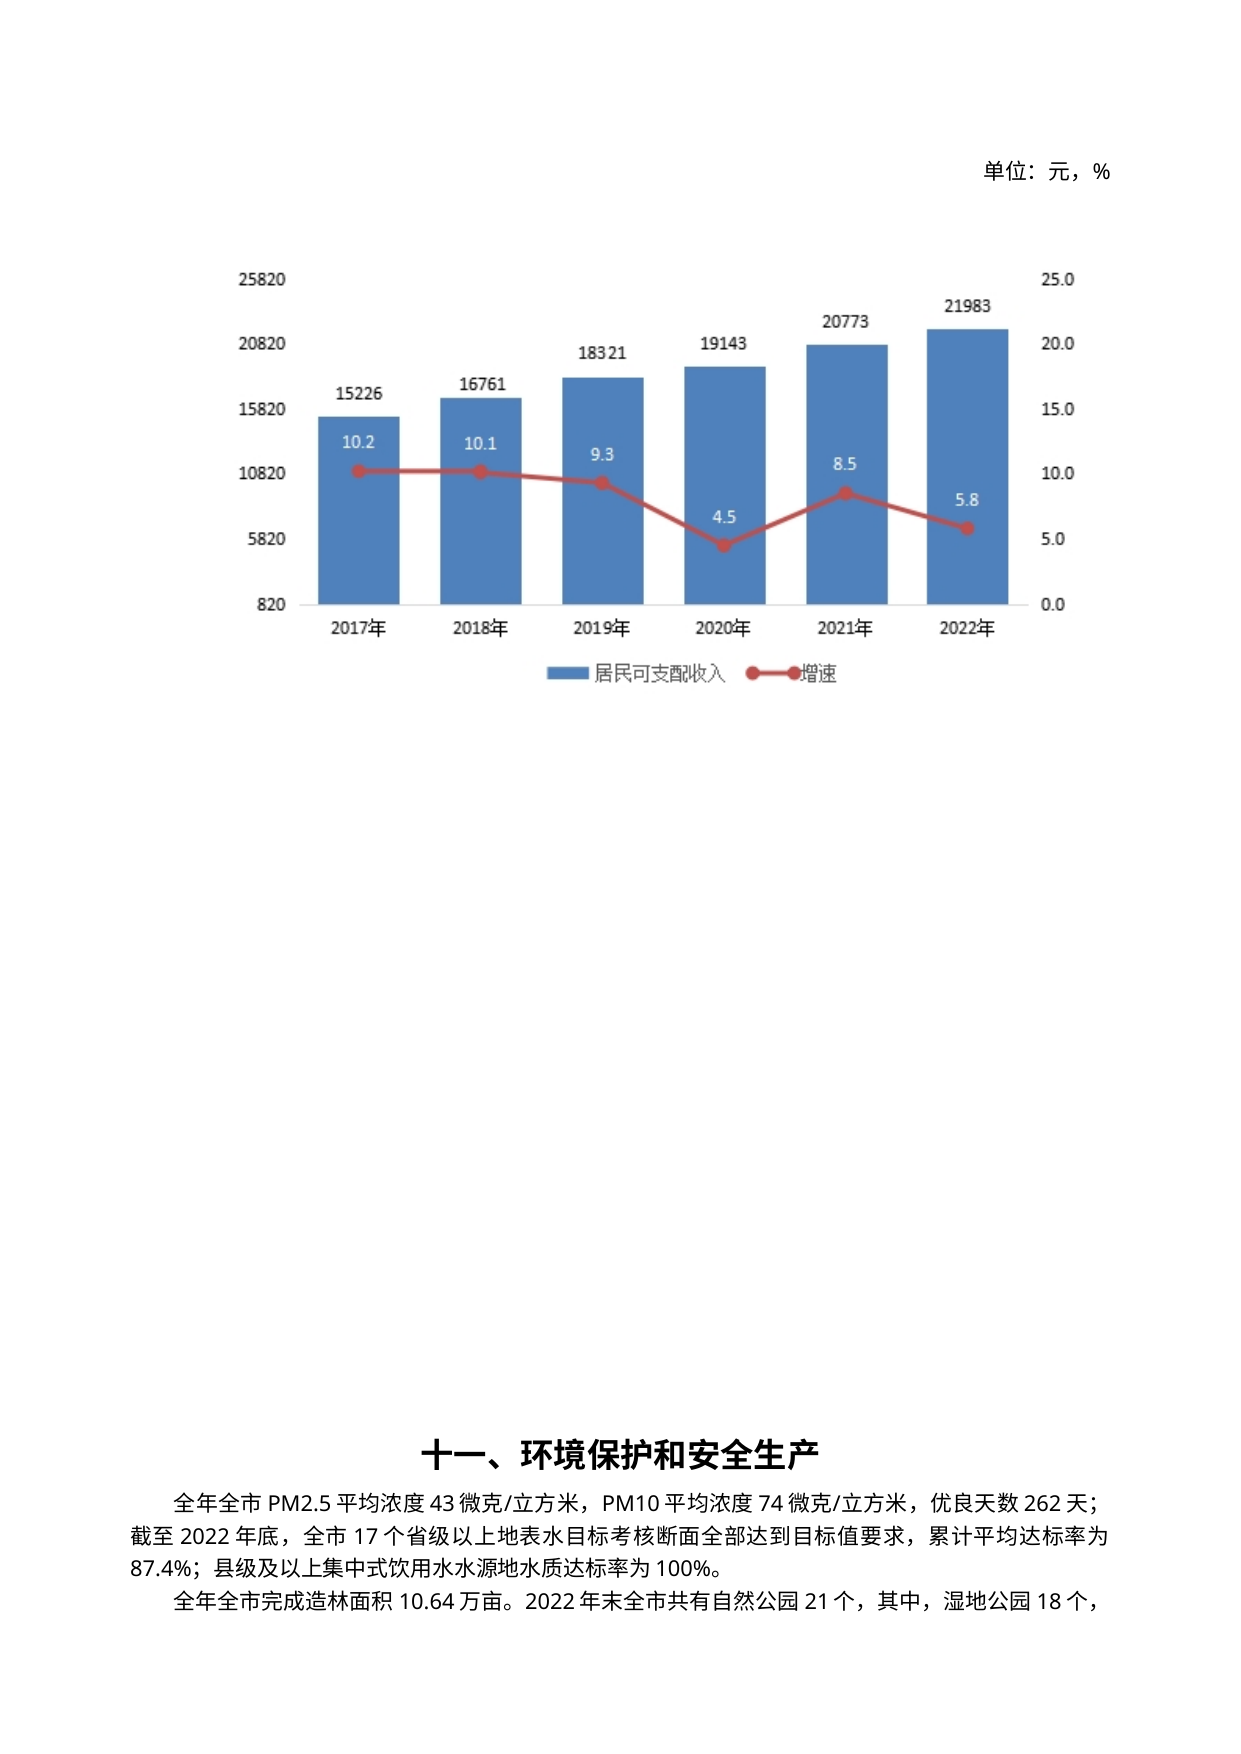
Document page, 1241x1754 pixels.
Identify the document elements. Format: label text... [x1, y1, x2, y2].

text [130, 1583, 1110, 1616]
picture [223, 256, 1090, 703]
text 单位：元，% [130, 153, 1110, 186]
text 十一、环境保护和安全生产 [130, 1421, 1110, 1486]
text 全年全市PM2.5平均浓度43微克/立方米，PM10平均浓度74微克/立方米，优良天数262天；截至2022年底，全市17个省级以上地表水目标考核断面全部达到目标值要求，累计平均达标率为87.4%；县级及以上集中式饮用水水源地水质达标率为100%。 [130, 1486, 1110, 1583]
